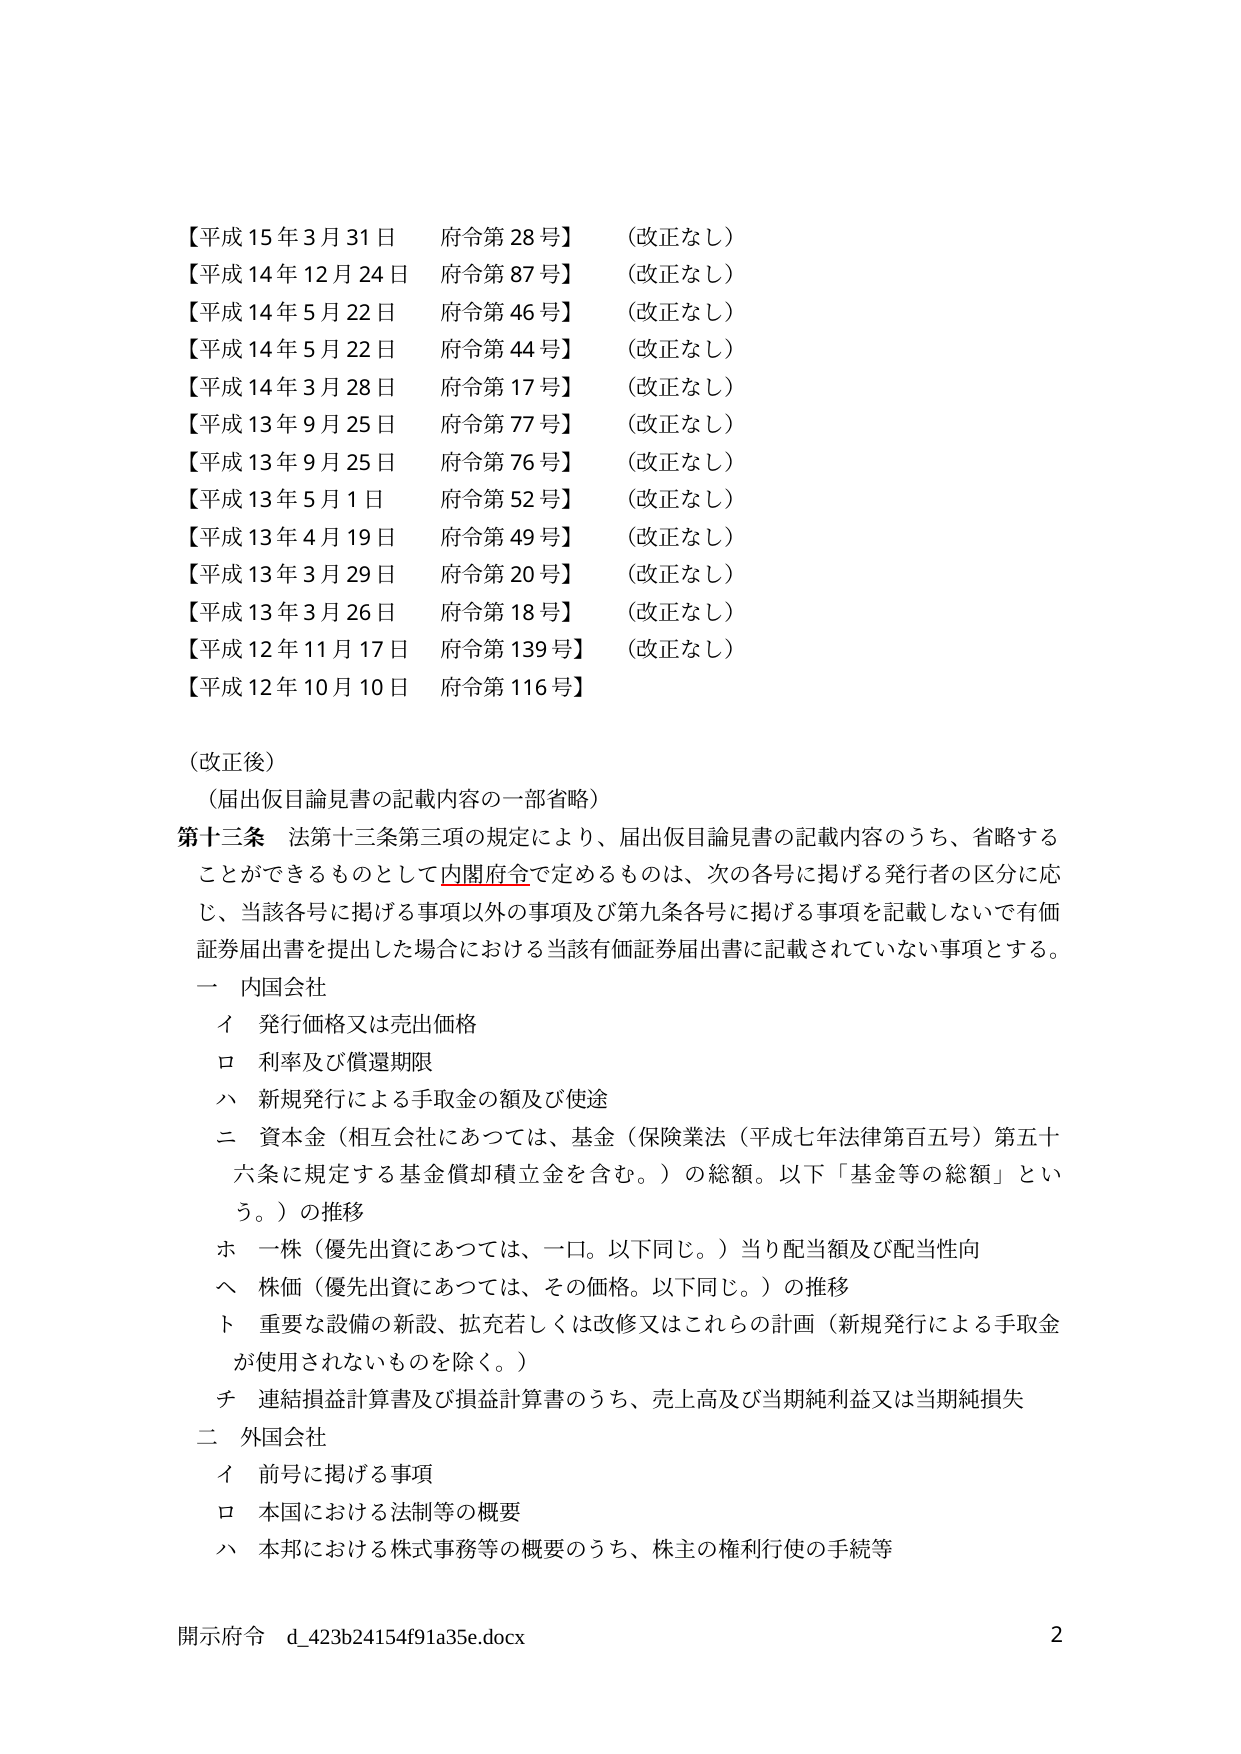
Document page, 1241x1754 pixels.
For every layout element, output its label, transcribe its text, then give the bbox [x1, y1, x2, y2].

text ニ 資本金（相互会社にあつては、基金（保険業法（平成七年法律第百五号）第五十六条に規定する基金償却積立金を含む。）の総額。以下「基金等の総額」という。）の推移 [215, 1117, 1063, 1229]
text （改正後） [177, 742, 1063, 779]
text 【平成12年10月10日 府令第116号】 [177, 667, 1063, 704]
text 【平成15年3月31日 府令第28号】 （改正なし） [177, 217, 1063, 254]
text ヘ 株価（優先出資にあつては、その価格。以下同じ。）の推移 [215, 1267, 1063, 1304]
text 【平成13年9月25日 府令第77号】 （改正なし） [177, 404, 1063, 442]
text 【平成13年4月19日 府令第49号】 （改正なし） [177, 517, 1063, 554]
text チ 連結損益計算書及び損益計算書のうち、売上高及び当期純利益又は当期純損失 [215, 1379, 1063, 1417]
text 【平成13年5月1日 府令第52号】 （改正なし） [177, 479, 1063, 517]
text イ 発行価格又は売出価格 [215, 1004, 1063, 1042]
text 【平成12年11月17日 府令第139号】 （改正なし） [177, 629, 1063, 667]
text ロ 利率及び償還期限 [215, 1042, 1063, 1079]
text ロ 本国における法制等の概要 [215, 1492, 1063, 1529]
text 二 外国会社 [196, 1417, 1063, 1454]
text 一 内国会社 [196, 967, 1063, 1004]
text ト 重要な設備の新設、拡充若しくは改修又はこれらの計画（新規発行による手取金が使用されないものを除く。） [215, 1304, 1063, 1379]
text イ 前号に掲げる事項 [215, 1454, 1063, 1492]
text 【平成13年9月25日 府令第76号】 （改正なし） [177, 442, 1063, 479]
text 第十三条 法第十三条第三項の規定により、届出仮目論見書の記載内容のうち、省略することができるものとして内閣府令で定めるものは、次の各号に掲げる発行者の区分に応じ、当該各号に掲げる事項以外の事項及び第九条各号に掲げる事項を記載しないで有価証券届出書を提出した場合における当該有価証券届出書に記載されていない事項とする。 [177, 817, 1063, 967]
text 【平成13年3月26日 府令第18号】 （改正なし） [177, 592, 1063, 629]
text ハ 新規発行による手取金の額及び使途 [215, 1079, 1063, 1117]
text 【平成14年12月24日 府令第87号】 （改正なし） [177, 254, 1063, 292]
text 【平成14年5月22日 府令第46号】 （改正なし） [177, 292, 1063, 329]
text 【平成13年3月29日 府令第20号】 （改正なし） [177, 554, 1063, 592]
text ハ 本邦における株式事務等の概要のうち、株主の権利行使の手続等 [215, 1529, 1063, 1567]
text （届出仮目論見書の記載内容の一部省略） [196, 779, 1063, 817]
text 【平成14年5月22日 府令第44号】 （改正なし） [177, 329, 1063, 367]
text 【平成14年3月28日 府令第17号】 （改正なし） [177, 367, 1063, 404]
text ホ 一株（優先出資にあつては、一口。以下同じ。）当り配当額及び配当性向 [215, 1229, 1063, 1267]
